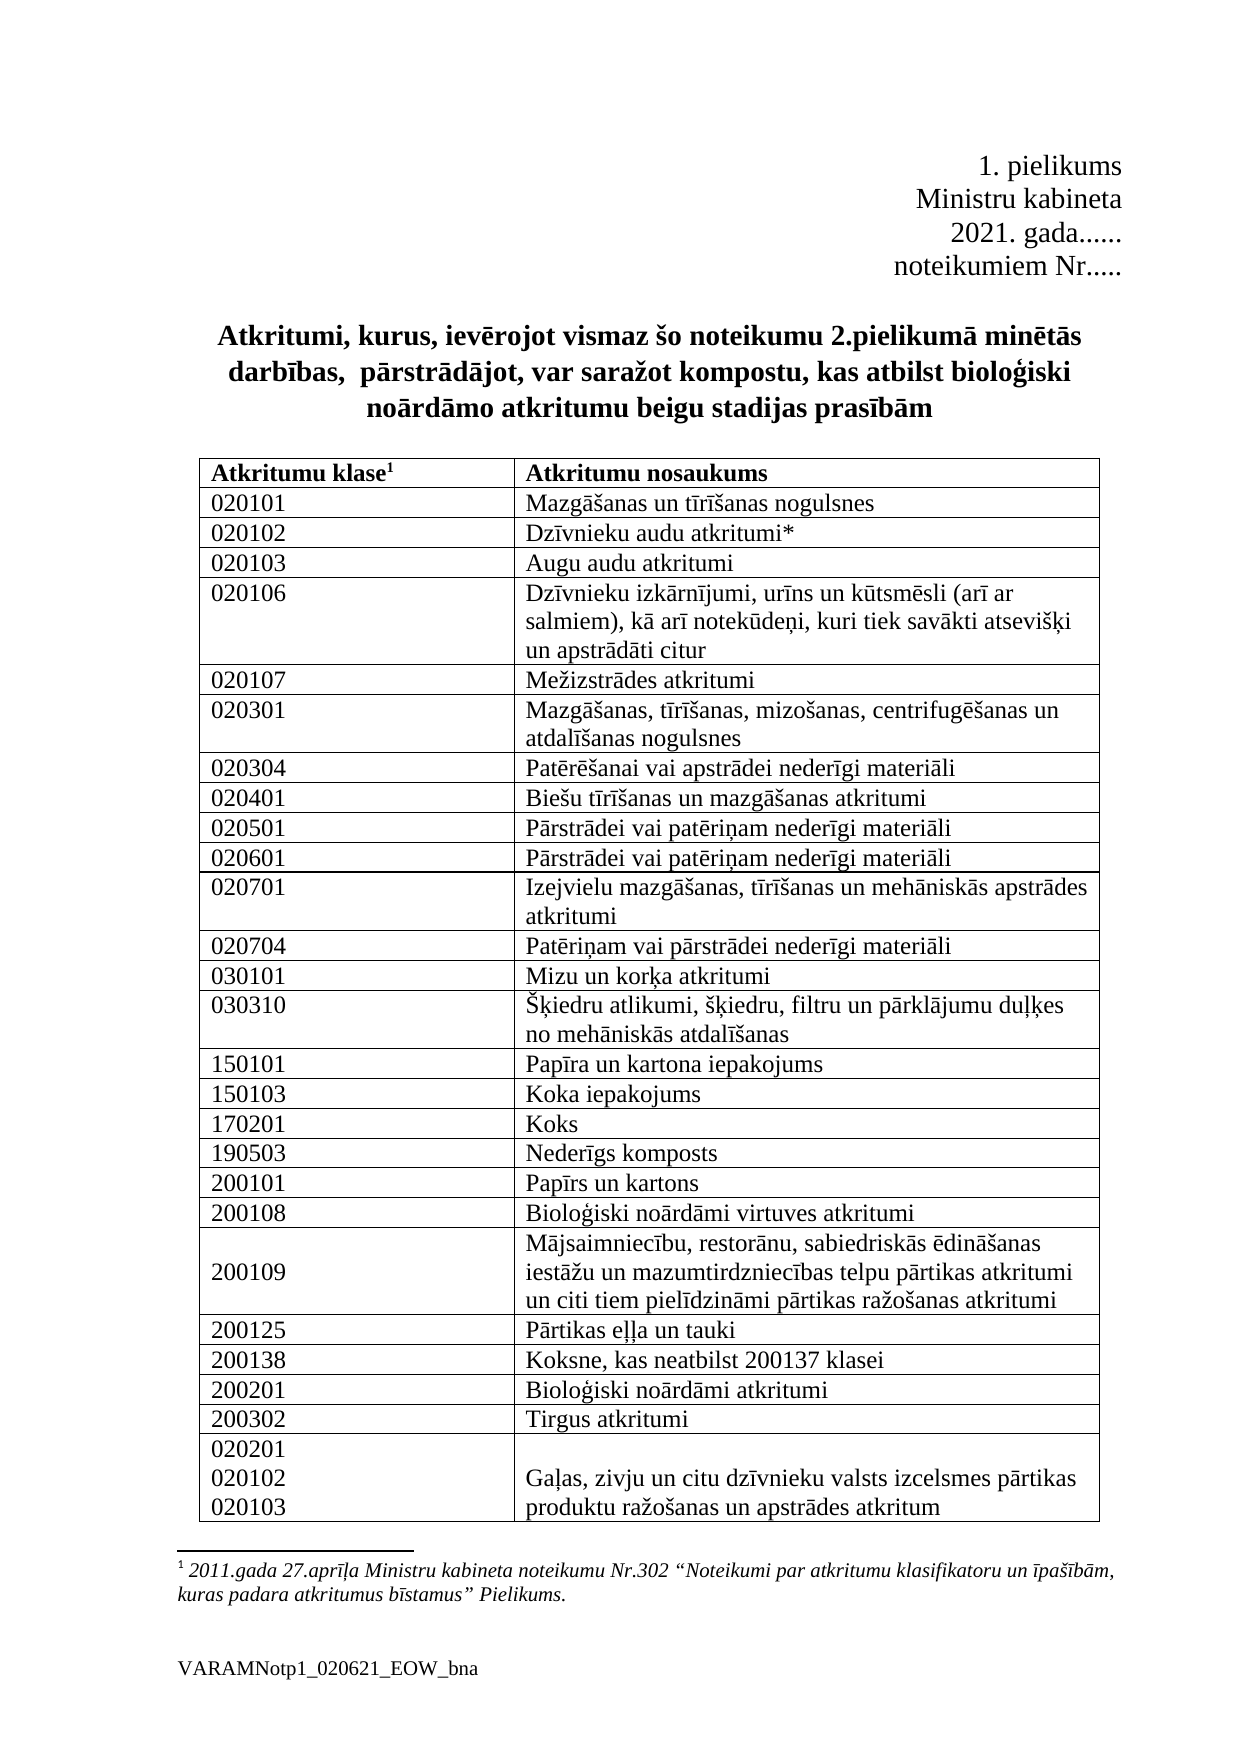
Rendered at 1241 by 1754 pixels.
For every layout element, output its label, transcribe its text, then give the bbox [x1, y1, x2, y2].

table_cell Koksne, kas neatbilst 200137 klasei [515, 1345, 1099, 1374]
table_cell Mājsaimniecību, restorānu, sabiedriskās ēdināšanas iestāžu un mazumtirdzniecības telpu pārtikas atkritumi un citi tiem pielīdzināmi pārtikas ražošanas atkritumi [515, 1228, 1099, 1314]
table_cell Pārstrādei vai patēriņam nederīgi materiāli [515, 813, 1099, 842]
table_cell 020106 [200, 578, 514, 664]
table_cell 020102 [200, 518, 514, 547]
table_cell 020501 [200, 813, 514, 842]
table_cell 020201 020102 020103 [200, 1434, 514, 1521]
table_cell 200138 [200, 1345, 514, 1374]
table_cell 020101 [200, 488, 514, 517]
text Atkritumi, kurus, ievērojot vismaz šo noteikumu 2.pielikumā minētās darbības, pārstrādājot, var saražot kompostu, kas atbilst bioloģiski noārdāmo atkritumu beigu stadijas prasībām [177, 318, 1122, 424]
table_cell 020107 [200, 665, 514, 694]
table_cell Koka iepakojums [515, 1079, 1099, 1108]
text noteikumiem Nr..... [177, 248, 1122, 282]
table_cell Patēriņam vai pārstrādei nederīgi materiāli [515, 931, 1099, 960]
table_cell Dzīvnieku izkārnījumi, urīns un kūtsmēsli (arī ar salmiem), kā arī notekūdeņi, kuri tiek savākti atsevišķi un apstrādāti citur [515, 578, 1099, 664]
table_cell 020301 [200, 695, 514, 752]
table_cell Biešu tīrīšanas un mazgāšanas atkritumi [515, 783, 1099, 812]
table_cell 200201 [200, 1375, 514, 1403]
table_cell 150103 [200, 1079, 514, 1108]
table_cell Izejvielu mazgāšanas, tīrīšanas un mehāniskās apstrādes atkritumi [515, 873, 1099, 930]
table_cell 150101 [200, 1049, 514, 1078]
table_cell 200101 [200, 1168, 514, 1197]
table_cell Nederīgs komposts [515, 1139, 1099, 1167]
table_cell 200125 [200, 1315, 514, 1344]
text 1. pielikums [177, 148, 1122, 181]
table_cell Dzīvnieku audu atkritumi* [515, 518, 1099, 547]
table_cell 020701 [200, 873, 514, 930]
table_cell Tirgus atkritumi [515, 1405, 1099, 1433]
table_cell Mizu un korķa atkritumi [515, 961, 1099, 989]
table_cell Gaļas, zivju un citu dzīvnieku valsts izcelsmes pārtikas produktu ražošanas un apstrādes atkritum [515, 1434, 1099, 1521]
table_cell 030310 [200, 991, 514, 1048]
table_cell Mazgāšanas un tīrīšanas nogulsnes [515, 488, 1099, 517]
table_cell 190503 [200, 1139, 514, 1167]
table_cell 200108 [200, 1198, 514, 1227]
text 2021. gada...... [177, 215, 1122, 248]
table_cell Bioloģiski noārdāmi virtuves atkritumi [515, 1198, 1099, 1227]
table_cell Bioloģiski noārdāmi atkritumi [515, 1375, 1099, 1403]
table_cell 170201 [200, 1109, 514, 1137]
text Ministru kabineta [177, 181, 1122, 215]
table_cell Mežizstrādes atkritumi [515, 665, 1099, 694]
table_cell Koks [515, 1109, 1099, 1137]
table_cell Pārstrādei vai patēriņam nederīgi materiāli [515, 843, 1099, 871]
table_cell 020103 [200, 548, 514, 577]
table_cell 020304 [200, 753, 514, 782]
table_cell Patērēšanai vai apstrādei nederīgi materiāli [515, 753, 1099, 782]
table_cell Papīrs un kartons [515, 1168, 1099, 1197]
table_cell 020704 [200, 931, 514, 960]
table_cell Papīra un kartona iepakojums [515, 1049, 1099, 1078]
table_cell 020601 [200, 843, 514, 871]
table_cell Pārtikas eļļa un tauki [515, 1315, 1099, 1344]
table_cell 030101 [200, 961, 514, 989]
table_cell Mazgāšanas, tīrīšanas, mizošanas, centrifugēšanas un atdalīšanas nogulsnes [515, 695, 1099, 752]
table_cell Šķiedru atlikumi, šķiedru, filtru un pārklājumu duļķes no mehāniskās atdalīšanas [515, 991, 1099, 1048]
table_cell 020401 [200, 783, 514, 812]
table_header Atkritumu klase [200, 459, 514, 487]
table_cell 200302 [200, 1405, 514, 1433]
table_cell 200109 [200, 1228, 514, 1314]
table_cell Augu audu atkritumi [515, 548, 1099, 577]
table_header Atkritumu nosaukums [515, 459, 1099, 487]
